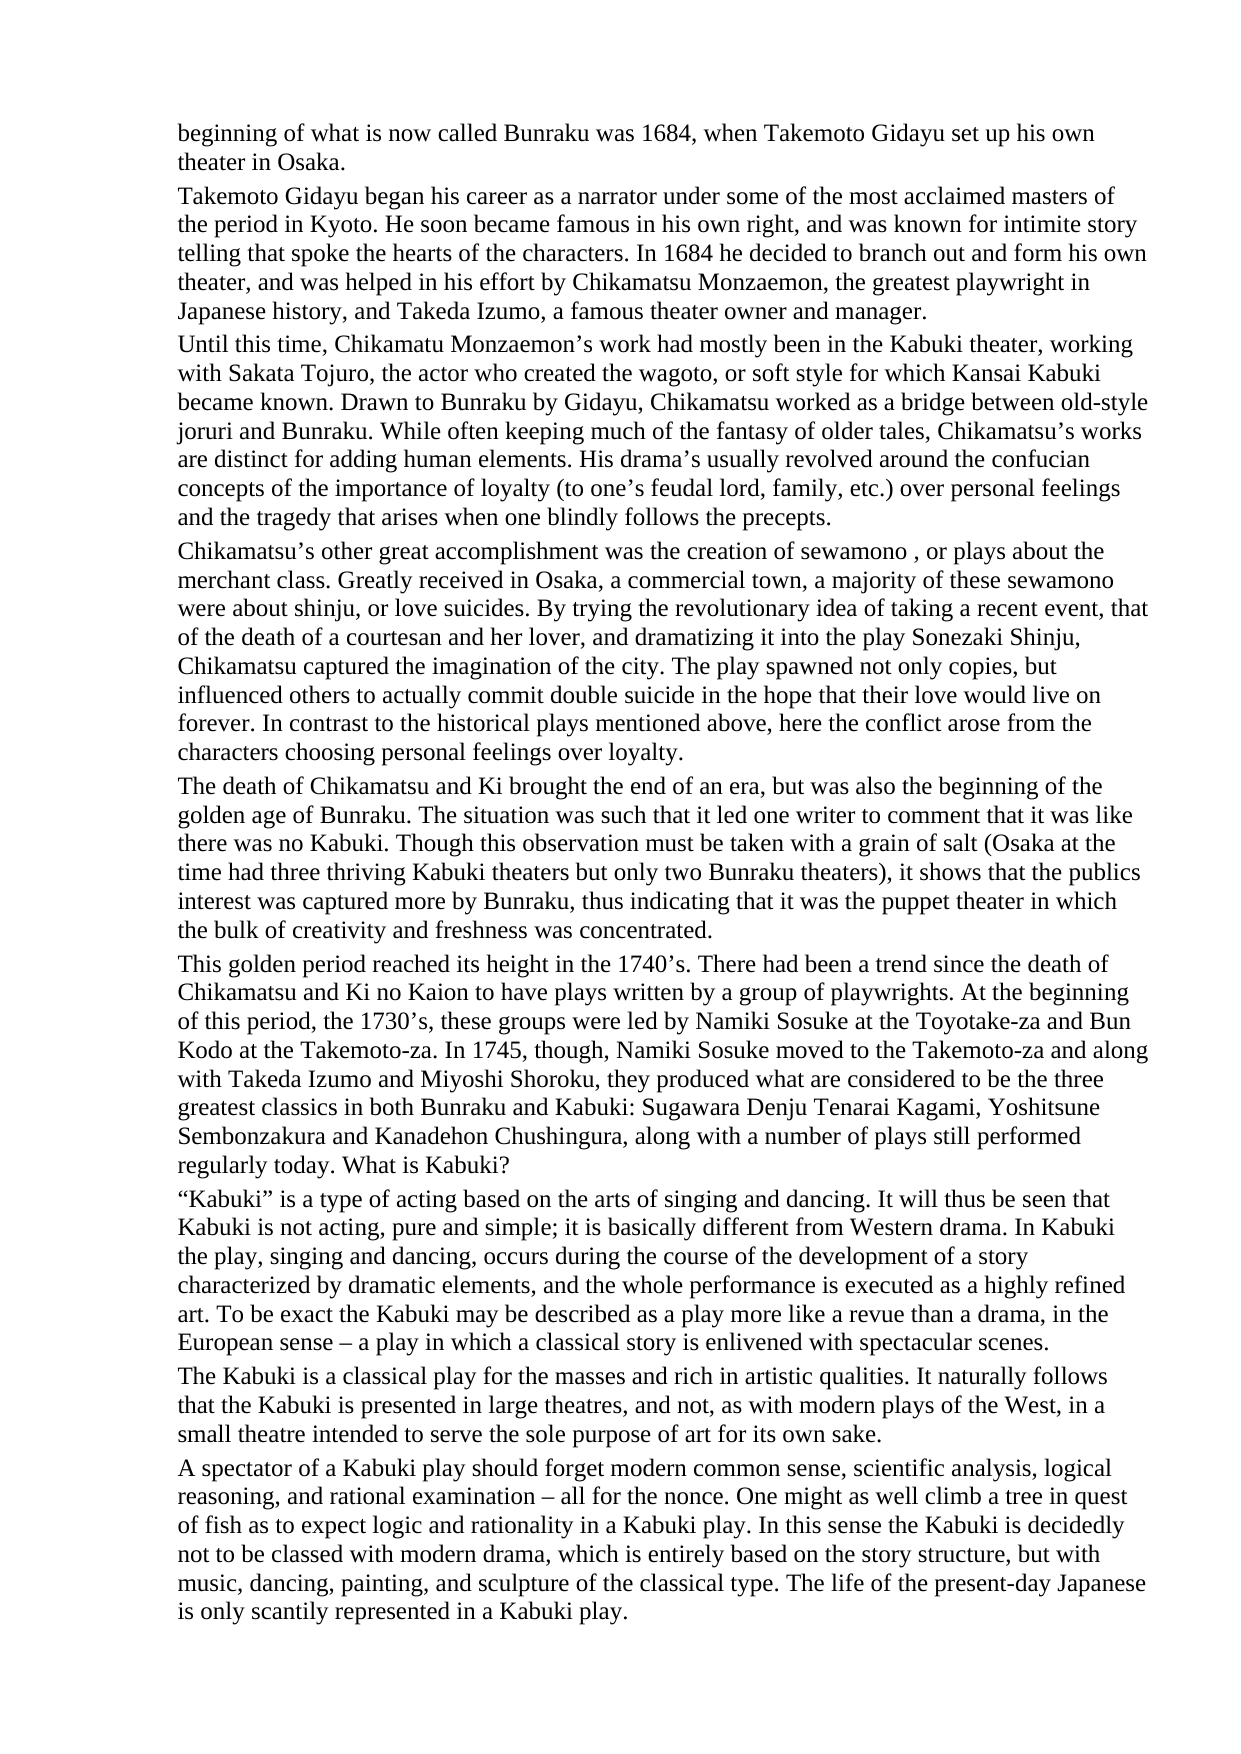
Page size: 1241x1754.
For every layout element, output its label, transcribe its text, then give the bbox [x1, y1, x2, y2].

text The death of Chikamatsu and Ki brought the end of an era, but was also the beginning of the golden age of Bunraku. The situation was such that it led one writer to comment that it was like there was no Kabuki. Though this observation must be taken with a grain of salt (Osaka at the time had three thriving Kabuki theaters but only two Bunraku theaters), it shows that the publics interest was captured more by Bunraku, thus indicating that it was the puppet theater in which the bulk of creativity and freshness was concentrated. [177, 771, 1152, 943]
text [177, 118, 1152, 176]
text Takemoto Gidayu began his career as a narrator under some of the most acclaimed masters of the period in Kyoto. He soon became famous in his own right, and was known for intimite story telling that spoke the hearts of the characters. In 1684 he decided to branch out and form his own theater, and was helped in his effort by Chikamatsu Monzaemon, the greatest playwright in Japanese history, and Takeda Izumo, a famous theater owner and manager. [177, 181, 1152, 324]
text The Kabuki is a classical play for the masses and rich in artistic qualities. It naturally follows that the Kabuki is presented in large theatres, and not, as with modern plays of the West, in a small theatre intended to serve the sole purpose of art for its own sake. [177, 1361, 1152, 1448]
text “Kabuki” is a type of acting based on the arts of singing and dancing. It will thus be seen that Kabuki is not acting, pure and simple; it is basically different from Western drama. In Kabuki the play, singing and dancing, occurs during the course of the development of a story characterized by dramatic elements, and the whole performance is executed as a highly refined art. To be exact the Kabuki may be described as a play more like a revue than a drama, in the European sense – a play in which a classical story is enlivened with spectacular scenes. [177, 1184, 1152, 1356]
text Until this time, Chikamatu Monzaemon’s work had mostly been in the Kabuki theater, working with Sakata Tojuro, the actor who created the wagoto, or soft style for which Kansai Kabuki became known. Drawn to Bunraku by Gidayu, Chikamatsu worked as a bridge between old-style joruri and Bunraku. While often keeping much of the fantasy of older tales, Chikamatsu’s works are distinct for adding human elements. His drama’s usually revolved around the confucian concepts of the importance of loyalty (to one’s feudal lord, family, etc.) over personal feelings and the tragedy that arises when one blindly follows the precepts. [177, 329, 1152, 531]
text A spectator of a Kabuki play should forget modern common sense, scientific analysis, logical reasoning, and rational examination – all for the nonce. One might as well climb a tree in quest of fish as to expect logic and rationality in a Kabuki play. In this sense the Kabuki is decidedly not to be classed with modern drama, which is entirely based on the story structure, but with music, dancing, painting, and sculpture of the classical type. The life of the present-day Japanese is only scantily represented in a Kabuki play. [177, 1453, 1152, 1625]
text Chikamatsu’s other great accomplishment was the creation of sewamono , or plays about the merchant class. Greatly received in Osaka, a commercial town, a majority of these sewamono were about shinju, or love suicides. By trying the revolutionary idea of taking a recent event, that of the death of a courtesan and her lover, and dramatizing it into the play Sonezaki Shinju, Chikamatsu captured the imagination of the city. The play spawned not only copies, but influenced others to actually commit double suicide in the hope that their love would live on forever. In contrast to the historical plays mentioned above, here the conflict arose from the characters choosing personal feelings over loyalty. [177, 536, 1152, 766]
text This golden period reached its height in the 1740’s. There had been a trend since the death of Chikamatsu and Ki no Kaion to have plays written by a group of playwrights. At the beginning of this period, the 1730’s, these groups were led by Namiki Sosuke at the Toyotake-za and Bun Kodo at the Takemoto-za. In 1745, though, Namiki Sosuke moved to the Takemoto-za and along with Takeda Izumo and Miyoshi Shoroku, they produced what are considered to be the three greatest classics in both Bunraku and Kabuki: Sugawara Denju Tenarai Kagami, Yoshitsune Sembonzakura and Kanadehon Chushingura, along with a number of plays still performed regularly today. What is Kabuki? [177, 949, 1152, 1179]
